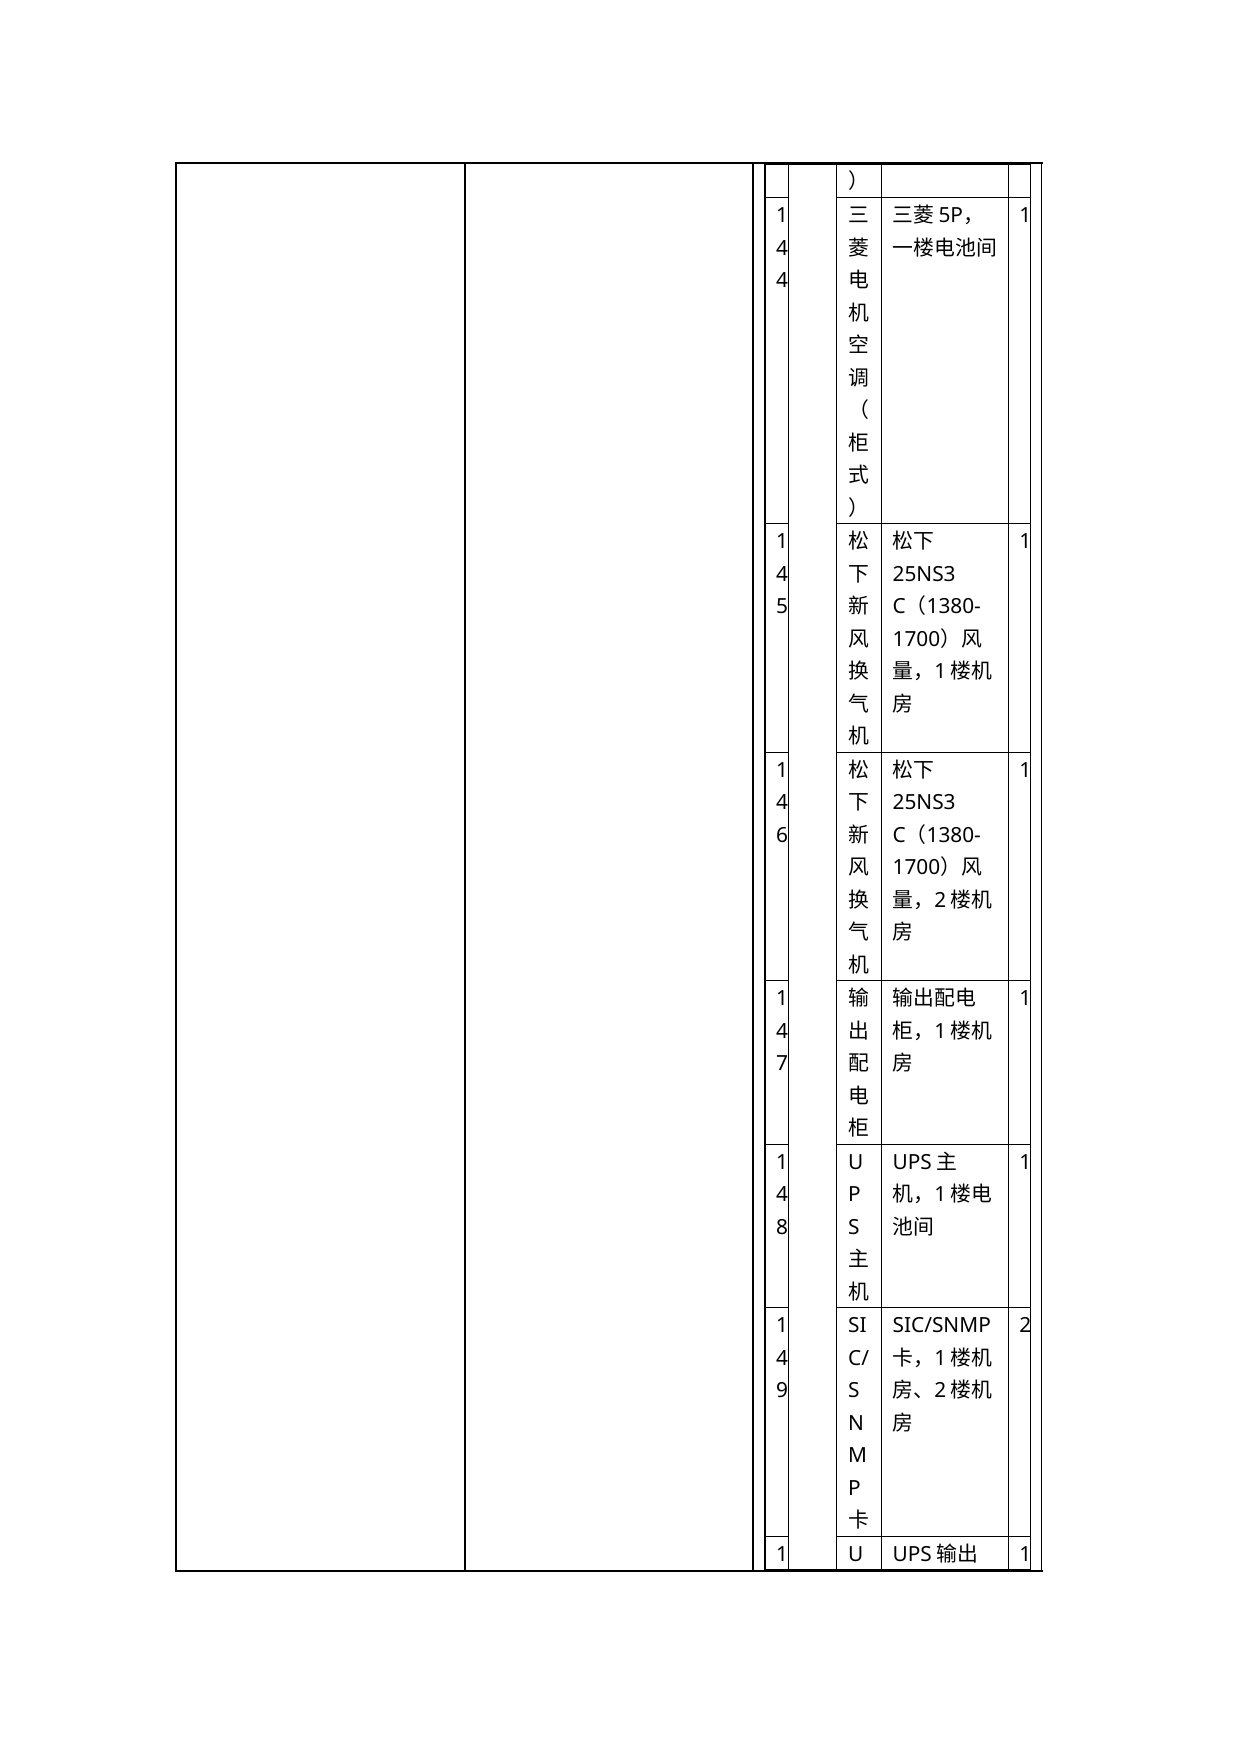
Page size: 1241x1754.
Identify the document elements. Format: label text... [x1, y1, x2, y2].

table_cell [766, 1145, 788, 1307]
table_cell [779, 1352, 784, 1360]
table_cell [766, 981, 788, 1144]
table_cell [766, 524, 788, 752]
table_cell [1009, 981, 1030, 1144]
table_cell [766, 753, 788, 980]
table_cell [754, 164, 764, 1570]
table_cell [789, 165, 836, 1569]
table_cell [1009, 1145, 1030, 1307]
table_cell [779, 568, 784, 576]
table_cell 2 [466, 164, 752, 1570]
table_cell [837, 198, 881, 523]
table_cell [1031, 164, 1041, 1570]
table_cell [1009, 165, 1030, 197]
table_cell [177, 164, 464, 1570]
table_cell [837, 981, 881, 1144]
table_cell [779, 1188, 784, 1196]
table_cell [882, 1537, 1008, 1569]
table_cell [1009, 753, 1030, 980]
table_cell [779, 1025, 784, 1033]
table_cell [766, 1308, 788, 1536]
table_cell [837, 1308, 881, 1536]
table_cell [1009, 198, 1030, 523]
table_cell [882, 1308, 1008, 1536]
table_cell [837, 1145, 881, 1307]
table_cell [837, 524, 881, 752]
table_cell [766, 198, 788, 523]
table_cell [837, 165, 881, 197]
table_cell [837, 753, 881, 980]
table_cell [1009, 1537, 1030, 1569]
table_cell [882, 198, 1008, 523]
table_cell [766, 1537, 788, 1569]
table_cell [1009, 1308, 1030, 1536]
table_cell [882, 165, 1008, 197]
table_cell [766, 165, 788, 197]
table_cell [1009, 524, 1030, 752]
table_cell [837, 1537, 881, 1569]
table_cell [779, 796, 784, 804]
